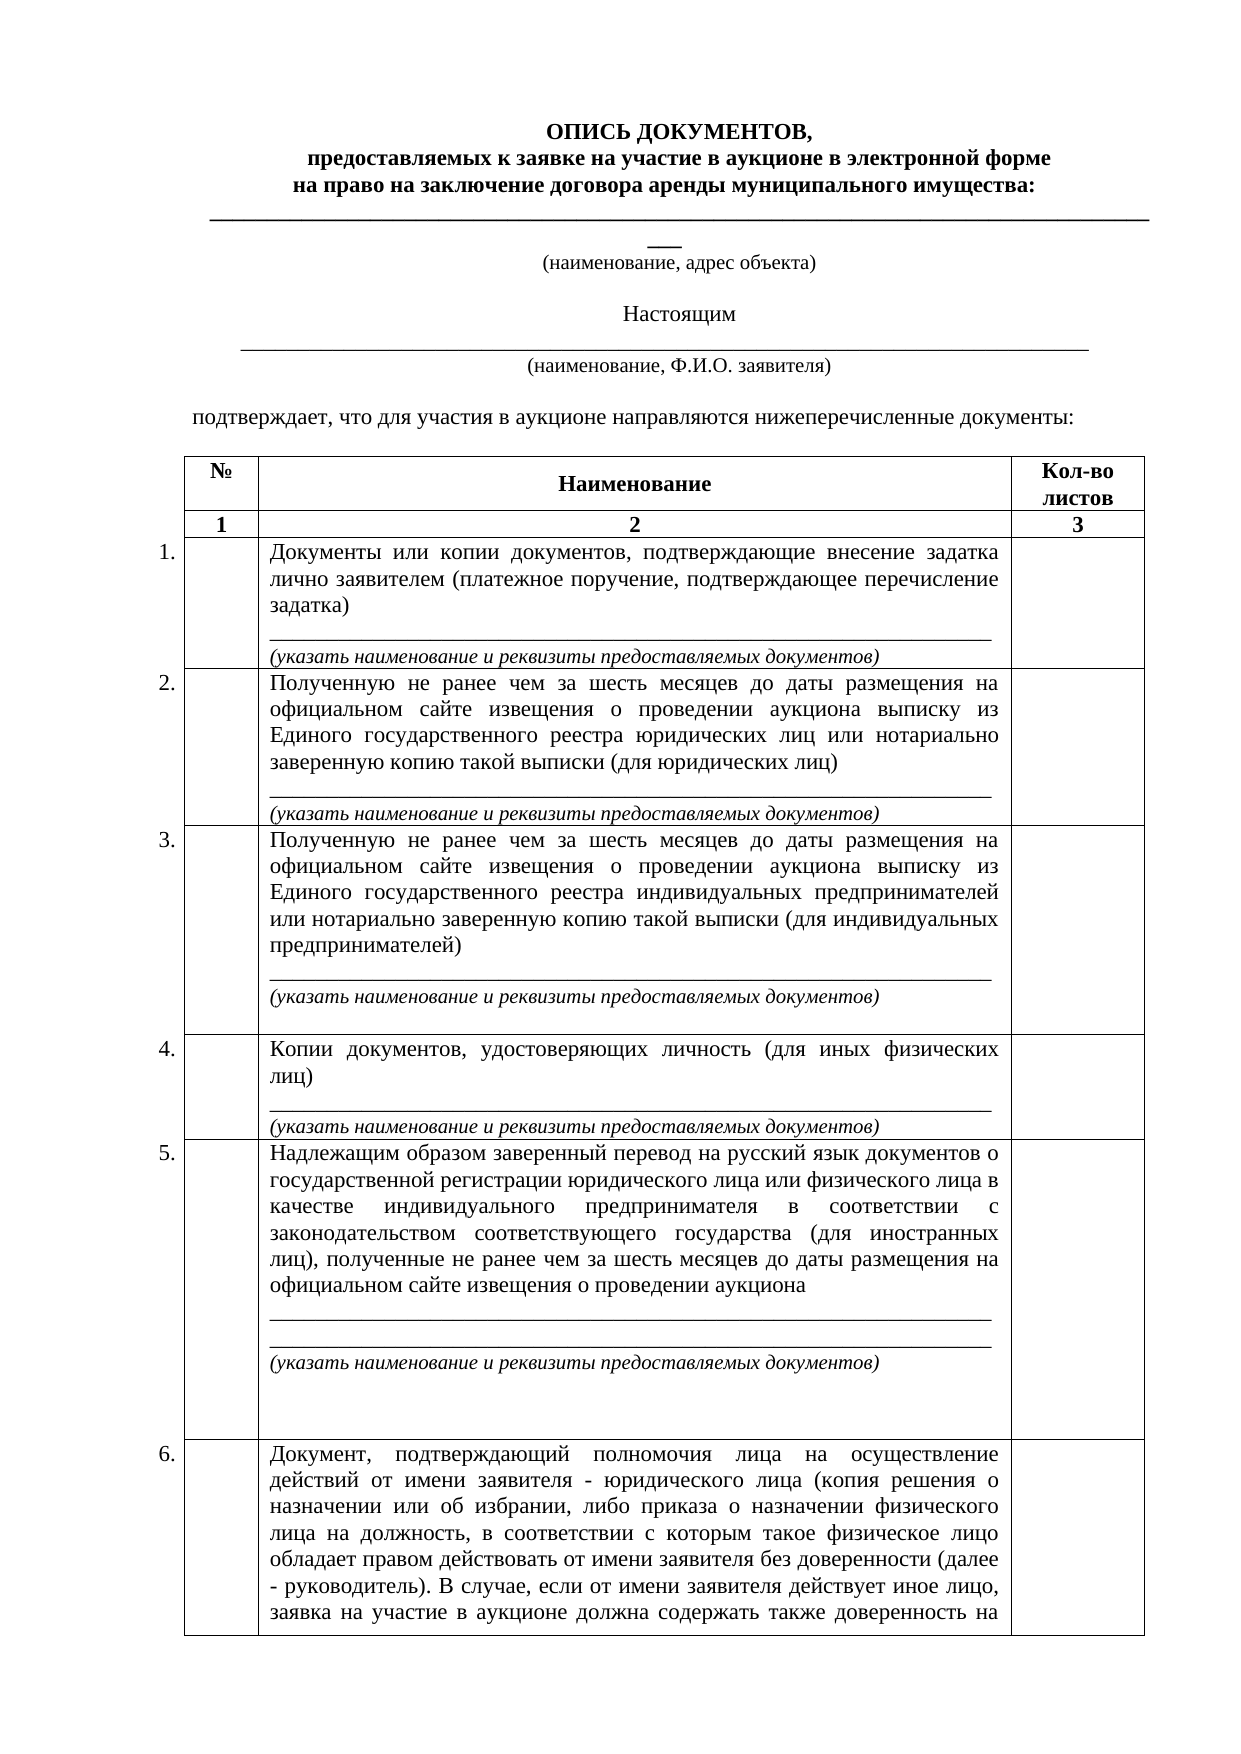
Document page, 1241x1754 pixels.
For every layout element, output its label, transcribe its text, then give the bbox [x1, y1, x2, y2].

table_cell 2 [259, 511, 1011, 537]
table_cell [1012, 826, 1144, 1034]
table_header № [185, 457, 258, 510]
table_cell 1 [185, 511, 258, 537]
table_cell [1012, 1440, 1144, 1635]
text _____________________________________________________________________________________ [177, 197, 1152, 250]
table_cell [1012, 538, 1144, 668]
table_cell [185, 1440, 258, 1635]
text подтверждает, что для участия в аукционе направляются нижеперечисленные документы: [177, 403, 1152, 430]
text ОПИСЬ ДОКУМЕНТОВ, [177, 118, 1152, 144]
table_cell Полученную не ранее чем за шесть месяцев до даты размещения на официальном сайте извещения о проведении аукциона выписку из Единого государственного реестра юридических лиц или нотариально заверенную копию такой выписки (для юридических лиц) _______________________________________________________________ (указать наименование и реквизиты предоставляемых документов) [259, 669, 1011, 825]
table_cell 3 [1012, 511, 1144, 537]
table_cell [185, 1140, 258, 1439]
table_cell [1012, 1035, 1144, 1138]
table_cell [185, 826, 258, 1034]
text предоставляемых к заявке на участие в аукционе в электронной форме [177, 144, 1152, 171]
text (наименование, Ф.И.О. заявителя) [177, 353, 1152, 377]
table_header Наименование [259, 457, 1011, 510]
table_cell [185, 538, 258, 668]
table_cell [1012, 669, 1144, 825]
text на право на заключение договора аренды муниципального имущества: [177, 171, 1152, 197]
table_cell Полученную не ранее чем за шесть месяцев до даты размещения на официальном сайте извещения о проведении аукциона выписку из Единого государственного реестра индивидуальных предпринимателей или нотариально заверенную копию такой выписки (для индивидуальных предпринимателей) _______________________________________________________________ (указать наименование и реквизиты предоставляемых документов) [259, 826, 1011, 1034]
text Настоящим __________________________________________________________________________ [177, 300, 1152, 353]
table_cell [185, 669, 258, 825]
table_cell [185, 1035, 258, 1138]
table_cell Документы или копии документов, подтверждающие внесение задатка лично заявителем (платежное поручение, подтверждающее перечисление задатка) _______________________________________________________________ (указать наименование и реквизиты предоставляемых документов) [259, 538, 1011, 668]
table_cell [1012, 1140, 1144, 1439]
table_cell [259, 1440, 1011, 1635]
table_header Кол-во листов [1012, 457, 1144, 510]
text (наименование, адрес объекта) [177, 250, 1152, 274]
table_cell Надлежащим образом заверенный перевод на русский язык документов о государственной регистрации юридического лица или физического лица в качестве индивидуального предпринимателя в соответствии с законодательством соответствующего государства (для иностранных лиц), полученные не ранее чем за шесть месяцев до даты размещения на официальном сайте извещения о проведении аукциона ______________________________________________________________________________________________________________________________ (указать наименование и реквизиты предоставляемых документов) [259, 1140, 1011, 1439]
table_cell Копии документов, удостоверяющих личность (для иных физических лиц) _______________________________________________________________ (указать наименование и реквизиты предоставляемых документов) [259, 1035, 1011, 1138]
